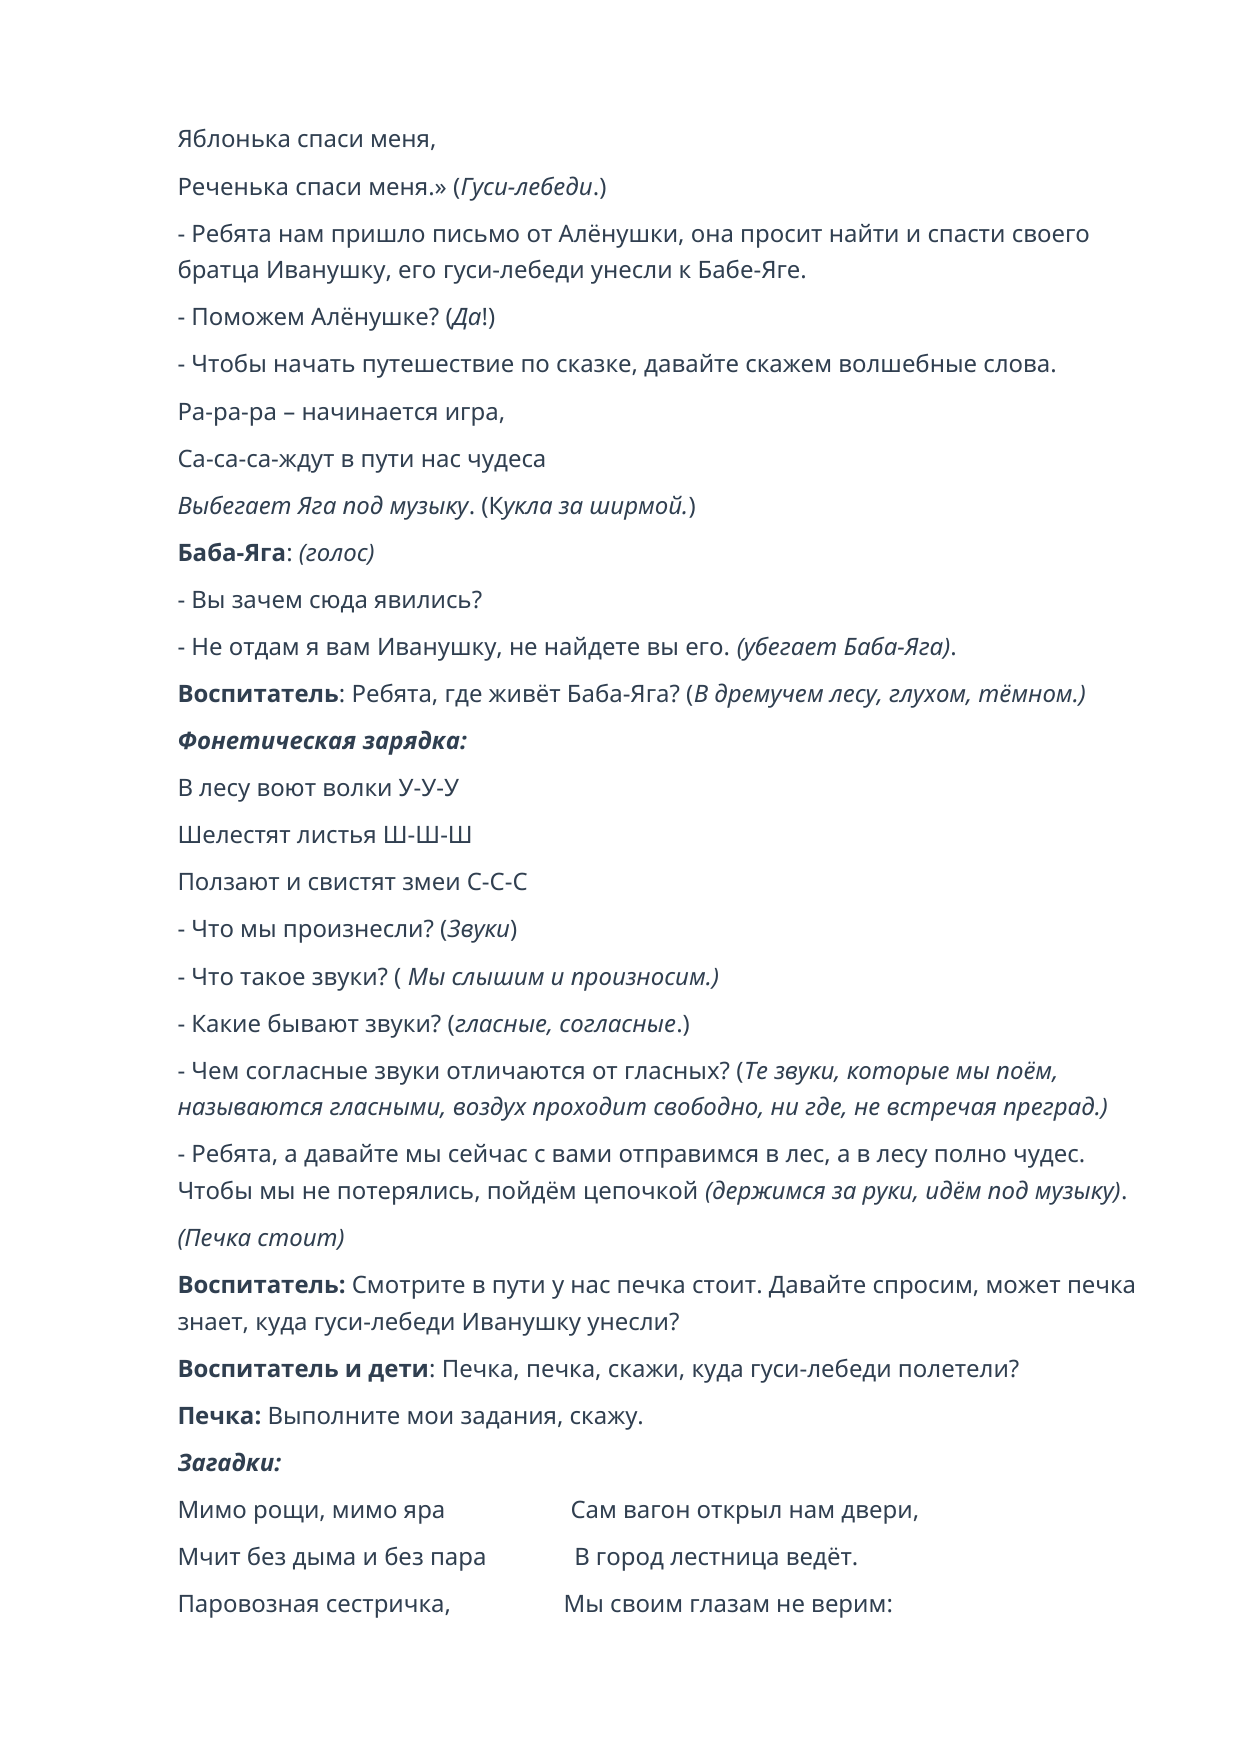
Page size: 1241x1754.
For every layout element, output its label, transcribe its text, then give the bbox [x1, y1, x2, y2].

text Са-са-са-ждут в пути нас чудеса [177, 437, 1152, 474]
text Воспитатель: Смотрите в пути у нас печка стоит. Давайте спросим, может печка знает, куда гуси-лебеди Иванушку унесли? [177, 1264, 1152, 1337]
text Ра-ра-ра – начинается игра, [177, 390, 1152, 427]
text (Печка стоит) [177, 1217, 1152, 1253]
text Выбегает Яга под музыку. (Кукла за ширмой.) [177, 484, 1152, 521]
text Загадки: [177, 1442, 1152, 1478]
text Воспитатель и дети: Печка, печка, скажи, куда гуси-лебеди полетели? [177, 1348, 1152, 1384]
text - Чем согласные звуки отличаются от гласных? (Те звуки, которые мы поём, называются гласными, воздух проходит свободно, ни где, не встречая преград.) [177, 1049, 1152, 1123]
text Воспитатель: Ребята, где живёт Баба-Яга? (В дремучем лесу, глухом, тёмном.) [177, 673, 1152, 709]
text - Не отдам я вам Иванушку, не найдете вы его. (убегает Баба-Яга). [177, 626, 1152, 662]
text Реченька спаси меня.» (Гуси-лебеди.) [177, 165, 1152, 202]
text Печка: Выполните мои задания, скажу. [177, 1395, 1152, 1431]
text В лесу воют волки У-У-У [177, 767, 1152, 803]
text - Какие бывают звуки? (гласные, согласные.) [177, 1002, 1152, 1039]
text Паровозная сестричка, Мы своим глазам не верим: [177, 1583, 1152, 1620]
text Мимо рощи, мимо яра Сам вагон открыл нам двери, [177, 1489, 1152, 1526]
text Баба-Яга: (голос) [177, 531, 1152, 568]
text - Что такое звуки? ( Мы слышим и произносим.) [177, 955, 1152, 992]
text Ползают и свистят змеи С-С-С [177, 861, 1152, 898]
text - Поможем Алёнушке? (Да!) [177, 296, 1152, 333]
text - Что мы произнесли? (Звуки) [177, 908, 1152, 945]
text - Ребята, а давайте мы сейчас с вами отправимся в лес, а в лесу полно чудес. Чтобы мы не потерялись, пойдём цепочкой (держимся за руки, идём под музыку). [177, 1133, 1152, 1206]
text - Чтобы начать путешествие по сказке, давайте скажем волшебные слова. [177, 343, 1152, 380]
text - Ребята нам пришло письмо от Алёнушки, она просит найти и спасти своего братца Иванушку, его гуси-лебеди унесли к Бабе-Яге. [177, 212, 1152, 286]
text Мчит без дыма и без пара В город лестница ведёт. [177, 1536, 1152, 1573]
text Яблонька спаси меня, [177, 118, 1152, 155]
text Фонетическая зарядка: [177, 720, 1152, 756]
text - Вы зачем сюда явились? [177, 578, 1152, 615]
text Шелестят листья Ш-Ш-Ш [177, 814, 1152, 851]
